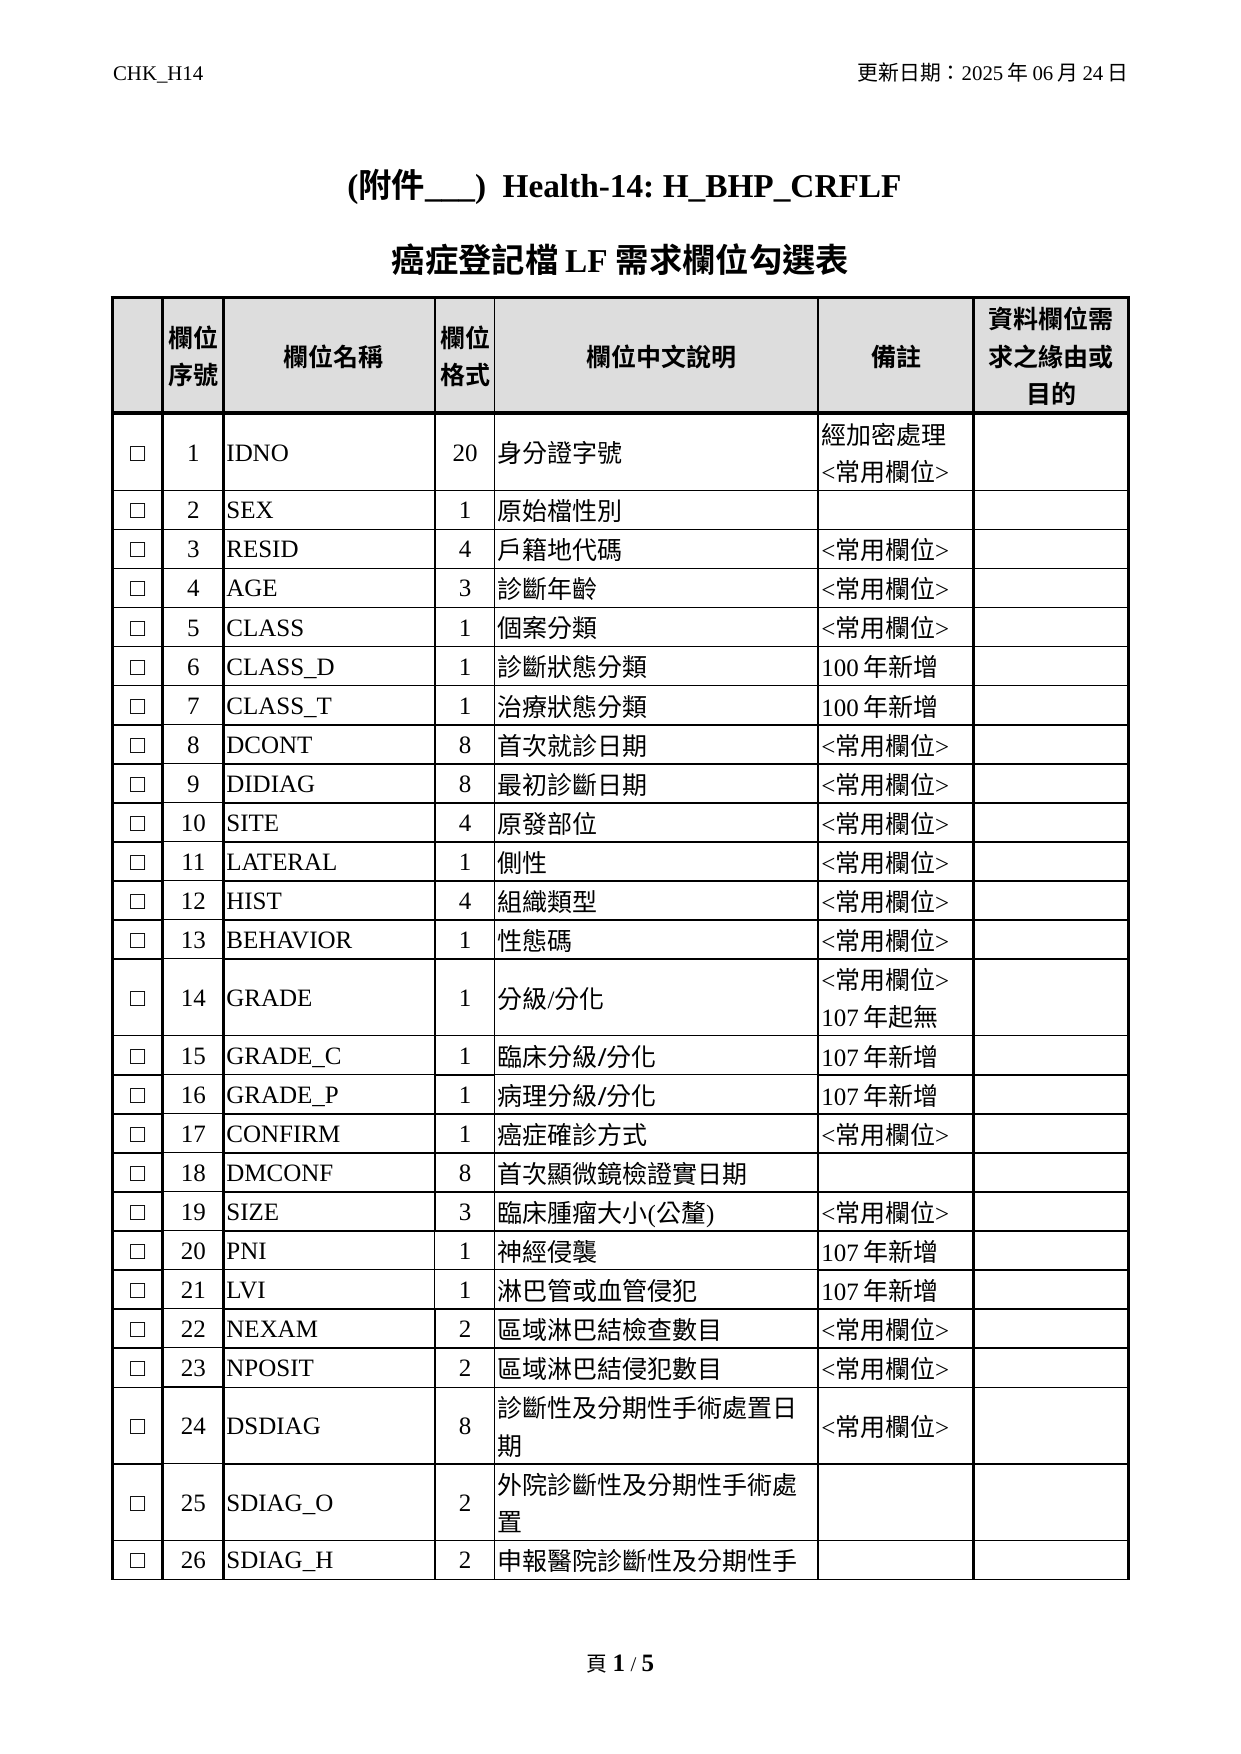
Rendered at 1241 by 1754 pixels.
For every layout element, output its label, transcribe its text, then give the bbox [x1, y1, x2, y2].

table_cell □ [114, 726, 161, 763]
table_cell [975, 921, 1127, 958]
table_cell [975, 686, 1127, 724]
table_cell [975, 647, 1127, 685]
table_cell 24 [164, 1388, 222, 1463]
table_cell SIZE [225, 1193, 434, 1230]
table_cell [975, 1465, 1127, 1539]
table_cell 107年新增 [819, 1036, 972, 1074]
table_cell 1 [436, 1036, 494, 1074]
table_cell 2 [436, 1465, 494, 1539]
table_cell IDNO [225, 415, 434, 489]
table_cell HIST [225, 882, 434, 919]
table_cell SDIAG_H [225, 1541, 434, 1578]
table_cell <常用欄位> 107年起無 [819, 960, 972, 1035]
table_cell 107年新增 [819, 1076, 972, 1113]
table_cell □ [114, 1271, 161, 1308]
table_cell 25 [164, 1464, 222, 1539]
table_cell <常用欄位> [819, 765, 972, 802]
table_cell 19 [164, 1192, 222, 1230]
table_cell 18 [164, 1153, 222, 1191]
table_cell LATERAL [225, 843, 434, 880]
table_cell NPOSIT [225, 1349, 434, 1386]
table_cell 診斷年齡 [495, 569, 817, 607]
table_cell [975, 1115, 1127, 1152]
table_cell 8 [436, 765, 494, 802]
table_cell 癌症確診方式 [495, 1115, 817, 1152]
table_cell <常用欄位> [819, 726, 972, 763]
table_cell 7 [164, 686, 222, 724]
table_cell 臨床分級/分化 [495, 1036, 817, 1074]
table_cell 1 [436, 960, 494, 1035]
table_cell 戶籍地代碼 [495, 530, 817, 568]
table_cell 107年新增 [819, 1271, 972, 1308]
table_cell 5 [164, 608, 222, 646]
table_cell □ [114, 1310, 161, 1347]
table_cell [975, 491, 1127, 528]
table_cell 100年新增 [819, 647, 972, 685]
table_cell 20 [164, 1231, 222, 1269]
table_cell 12 [164, 881, 222, 919]
table_cell □ [114, 804, 161, 841]
table_cell 首次顯微鏡檢證實日期 [495, 1154, 817, 1191]
table_cell <常用欄位> [819, 1115, 972, 1152]
table_cell GRADE_C [225, 1036, 434, 1074]
table_cell [975, 765, 1127, 802]
table_cell [975, 530, 1127, 568]
table_cell 26 [164, 1541, 222, 1578]
table_cell 23 [164, 1348, 222, 1386]
table_cell 3 [436, 1193, 494, 1230]
table_cell □ [114, 921, 161, 958]
table_cell □ [114, 686, 161, 724]
table_cell <常用欄位> [819, 1349, 972, 1386]
table_cell 首次就診日期 [495, 726, 817, 763]
table_cell □ [114, 569, 161, 607]
table_cell □ [114, 882, 161, 919]
table_cell □ [114, 608, 161, 646]
table_cell 4 [164, 569, 222, 607]
table_cell 原發部位 [495, 804, 817, 841]
table_header 欄位格式 [436, 299, 494, 411]
table_header 資料欄位需求之緣由或目的 [975, 299, 1127, 411]
table_cell [819, 1465, 972, 1539]
table_cell <常用欄位> [819, 1193, 972, 1230]
table_cell <常用欄位> [819, 804, 972, 841]
table_cell 17 [164, 1114, 222, 1152]
table_cell DSDIAG [225, 1388, 434, 1463]
table_cell 4 [436, 882, 494, 919]
table_cell [975, 1388, 1127, 1463]
table_header 備註 [819, 299, 972, 411]
table_cell 11 [164, 842, 222, 880]
table_cell □ [114, 415, 161, 489]
table_cell □ [114, 960, 161, 1035]
table_cell □ [114, 1154, 161, 1191]
table_cell <常用欄位> [819, 1310, 972, 1347]
table_header 欄位名稱 [225, 299, 434, 411]
table_cell NEXAM [225, 1310, 434, 1347]
table_cell CLASS_D [225, 647, 434, 685]
table_cell 10 [164, 803, 222, 841]
table_cell 8 [436, 1154, 494, 1191]
table_cell [975, 1349, 1127, 1386]
table_cell [975, 415, 1127, 489]
table_cell [975, 843, 1127, 880]
table_cell 1 [164, 415, 222, 489]
table_cell □ [114, 1388, 161, 1463]
table_cell [975, 1076, 1127, 1113]
table_cell [975, 569, 1127, 607]
table_cell 臨床腫瘤大小(公釐) [495, 1193, 817, 1230]
table_cell [975, 1036, 1127, 1074]
table_cell □ [114, 647, 161, 685]
table_cell 申報醫院診斷性及分期性手術處置 [495, 1541, 817, 1578]
table_cell 3 [436, 569, 494, 607]
table_cell 14 [164, 959, 222, 1035]
table_cell [819, 1541, 972, 1578]
table_cell 8 [164, 725, 222, 763]
table_cell □ [114, 1541, 161, 1578]
table_cell [975, 608, 1127, 646]
table_cell 8 [436, 726, 494, 763]
table_cell 個案分類 [495, 608, 817, 646]
table_cell 診斷狀態分類 [495, 647, 817, 685]
table_cell DMCONF [225, 1154, 434, 1191]
table_cell 21 [164, 1270, 222, 1308]
table_cell 20 [436, 415, 494, 489]
table_header [114, 299, 161, 411]
table_cell [819, 1154, 972, 1191]
table_cell CLASS_T [225, 686, 434, 724]
table_cell 身分證字號 [495, 415, 817, 489]
table_cell 區域淋巴結檢查數目 [495, 1310, 817, 1347]
table_cell 分級/分化 [495, 960, 817, 1035]
table_cell 1 [435, 1270, 494, 1308]
table_cell □ [114, 765, 161, 802]
table_cell 2 [436, 1310, 494, 1347]
table_cell 2 [164, 491, 222, 528]
table_cell 最初診斷日期 [495, 765, 817, 802]
table_cell 淋巴管或血管侵犯 [495, 1270, 817, 1308]
table_cell SEX [225, 491, 434, 528]
table_cell RESID [225, 530, 434, 568]
table_cell BEHAVIOR [225, 921, 434, 958]
table_cell □ [114, 1193, 161, 1230]
table_cell □ [114, 1076, 161, 1113]
table_cell [975, 1232, 1127, 1269]
table_cell 4 [436, 804, 494, 841]
table_cell [975, 1310, 1127, 1347]
table_cell 神經侵襲 [495, 1232, 817, 1269]
table_header 欄位中文說明 [495, 299, 817, 411]
table_cell CLASS [225, 608, 434, 646]
table_cell DIDIAG [225, 765, 434, 802]
table_cell 1 [436, 1076, 494, 1113]
table_cell 側性 [495, 843, 817, 880]
table_cell 3 [164, 530, 222, 568]
table_cell □ [114, 1232, 161, 1269]
table_cell [975, 726, 1127, 763]
table_cell □ [114, 530, 161, 568]
table_cell 13 [164, 920, 222, 958]
table_cell <常用欄位> [819, 608, 972, 646]
table_cell <常用欄位> [819, 921, 972, 958]
table_cell 經加密處理 <常用欄位> [819, 415, 972, 489]
table_cell 2 [436, 1349, 494, 1386]
table_cell GRADE_P [225, 1075, 434, 1113]
table_cell 9 [164, 764, 222, 802]
text (附件___) Health-14: H_BHP_CRFLF [112, 146, 1128, 221]
table_cell <常用欄位> [819, 843, 972, 880]
table_cell AGE [225, 569, 434, 607]
table_cell SDIAG_O [225, 1465, 434, 1539]
table_cell <常用欄位> [819, 882, 972, 919]
table_cell □ [114, 1036, 161, 1074]
table_cell 1 [436, 686, 494, 724]
table_cell [819, 491, 972, 528]
table_cell □ [114, 1349, 161, 1386]
table_header 欄位 序號 [164, 299, 222, 411]
table_cell 性態碼 [495, 921, 817, 958]
table_cell [975, 804, 1127, 841]
table_cell □ [114, 491, 161, 528]
table_cell 1 [436, 843, 494, 880]
table_cell 4 [436, 530, 494, 568]
table_cell □ [114, 843, 161, 880]
table_cell CONFIRM [225, 1115, 434, 1152]
text 癌症登記檔LF 需求欄位勾選表 [112, 221, 1128, 296]
table_cell 107年新增 [819, 1232, 972, 1269]
table_cell 22 [164, 1309, 222, 1347]
table_cell 100年新增 [819, 686, 972, 724]
table_cell 2 [436, 1541, 494, 1578]
table_cell 診斷性及分期性手術處置日期 [495, 1388, 817, 1463]
table_cell 1 [436, 491, 494, 528]
table_cell DCONT [225, 726, 434, 763]
table_cell 8 [436, 1388, 494, 1463]
table_cell [975, 1193, 1127, 1230]
table_cell [975, 1271, 1127, 1308]
table_cell 治療狀態分類 [495, 686, 817, 724]
table_cell 1 [435, 1232, 494, 1269]
table_cell [975, 882, 1127, 919]
table_cell 15 [164, 1036, 222, 1074]
table_cell [975, 1154, 1127, 1191]
table_cell [975, 960, 1127, 1035]
table_cell 1 [436, 921, 494, 958]
table_cell 16 [164, 1075, 222, 1113]
table_cell LVI [225, 1270, 434, 1308]
table_cell 1 [436, 1115, 494, 1152]
table_cell <常用欄位> [819, 1388, 972, 1463]
table_cell 原始檔性別 [495, 491, 817, 528]
table_cell □ [114, 1115, 161, 1152]
table_cell PNI [225, 1232, 434, 1269]
table_cell <常用欄位> [819, 569, 972, 607]
table_cell 區域淋巴結侵犯數目 [495, 1349, 817, 1386]
table_cell 外院診斷性及分期性手術處置 [495, 1465, 817, 1539]
table_cell SITE [225, 804, 434, 841]
table_cell [975, 1541, 1127, 1578]
table_cell GRADE [225, 960, 434, 1035]
table_cell 1 [436, 608, 494, 646]
table_cell 6 [164, 647, 222, 685]
table_cell <常用欄位> [819, 530, 972, 568]
table_cell 病理分級/分化 [495, 1075, 817, 1113]
table_cell 1 [436, 647, 494, 685]
table_cell □ [114, 1465, 161, 1539]
table_cell 組織類型 [495, 882, 817, 919]
